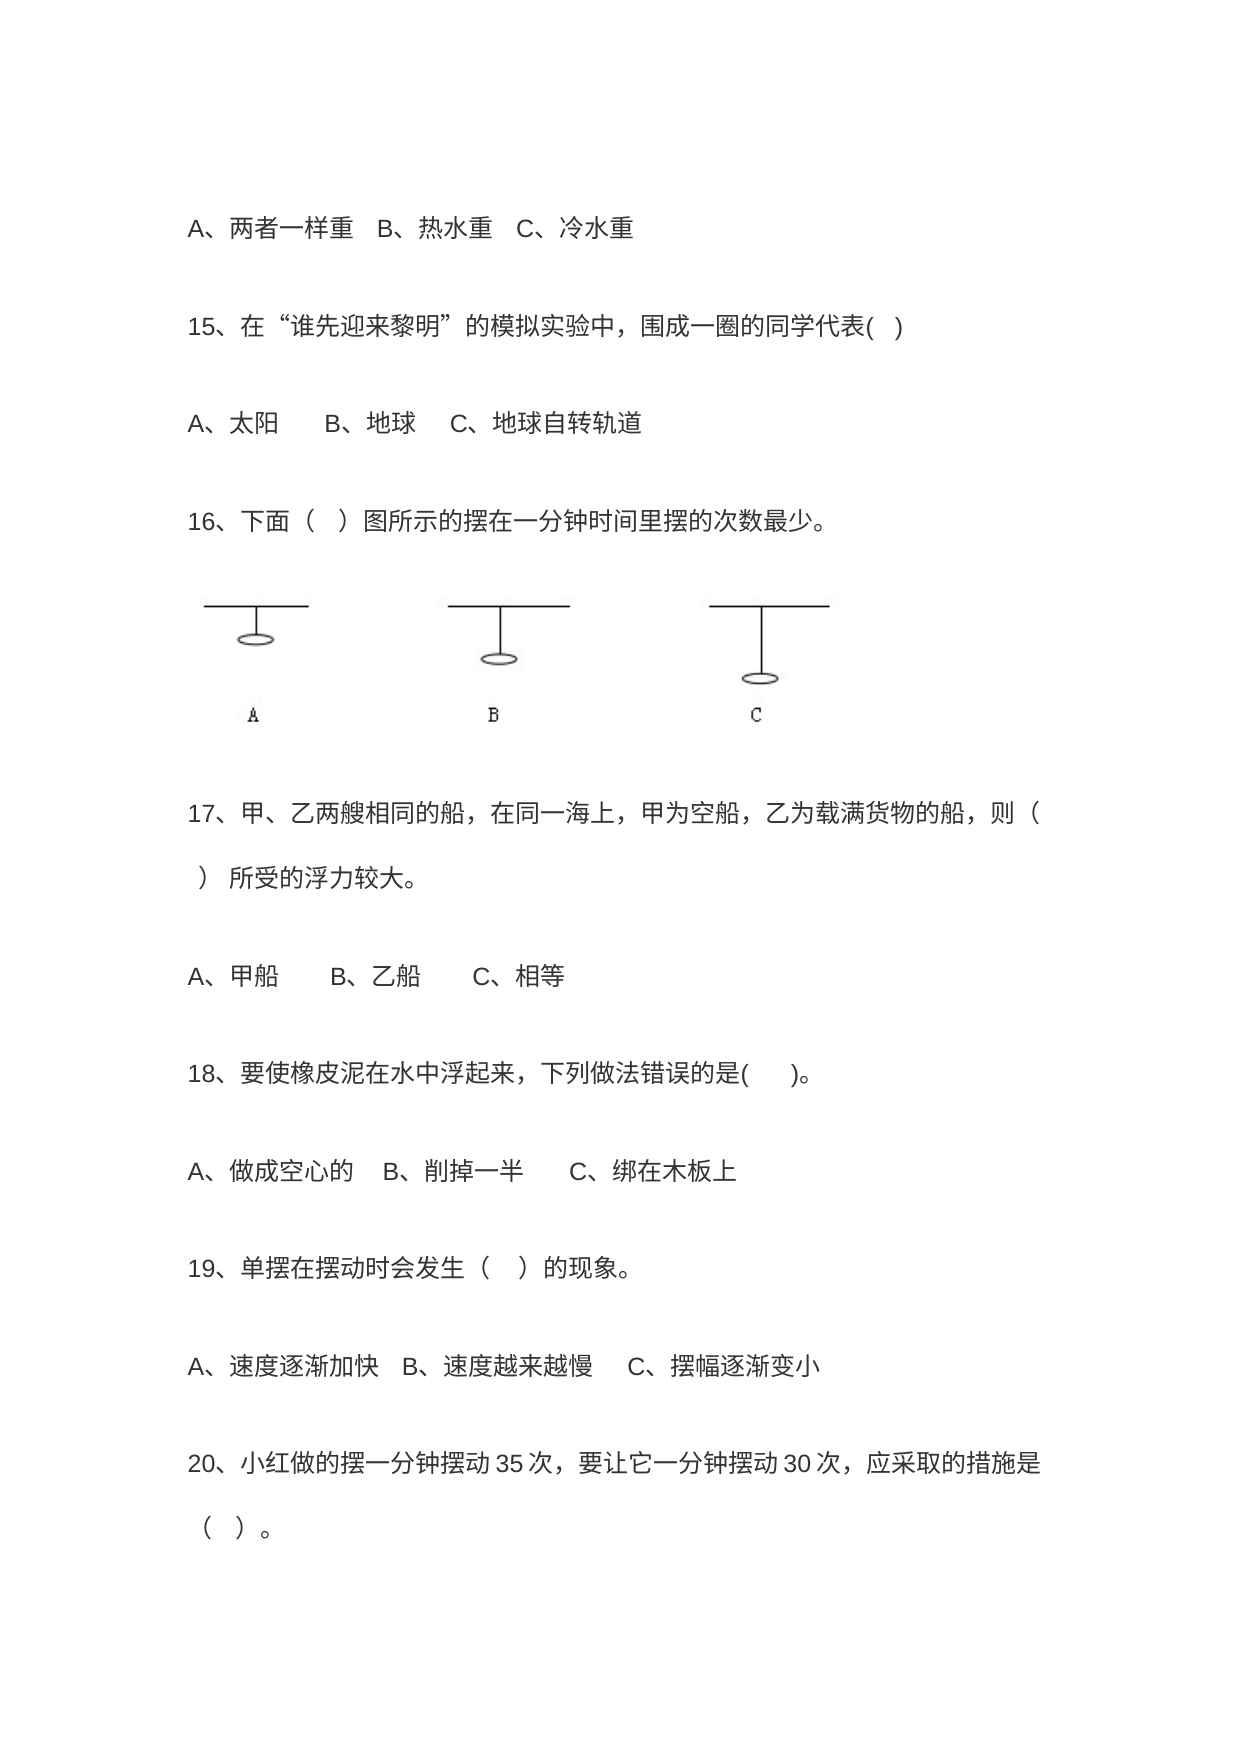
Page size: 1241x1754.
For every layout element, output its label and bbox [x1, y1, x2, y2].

text [187, 162, 1053, 1559]
picture [187, 584, 844, 733]
